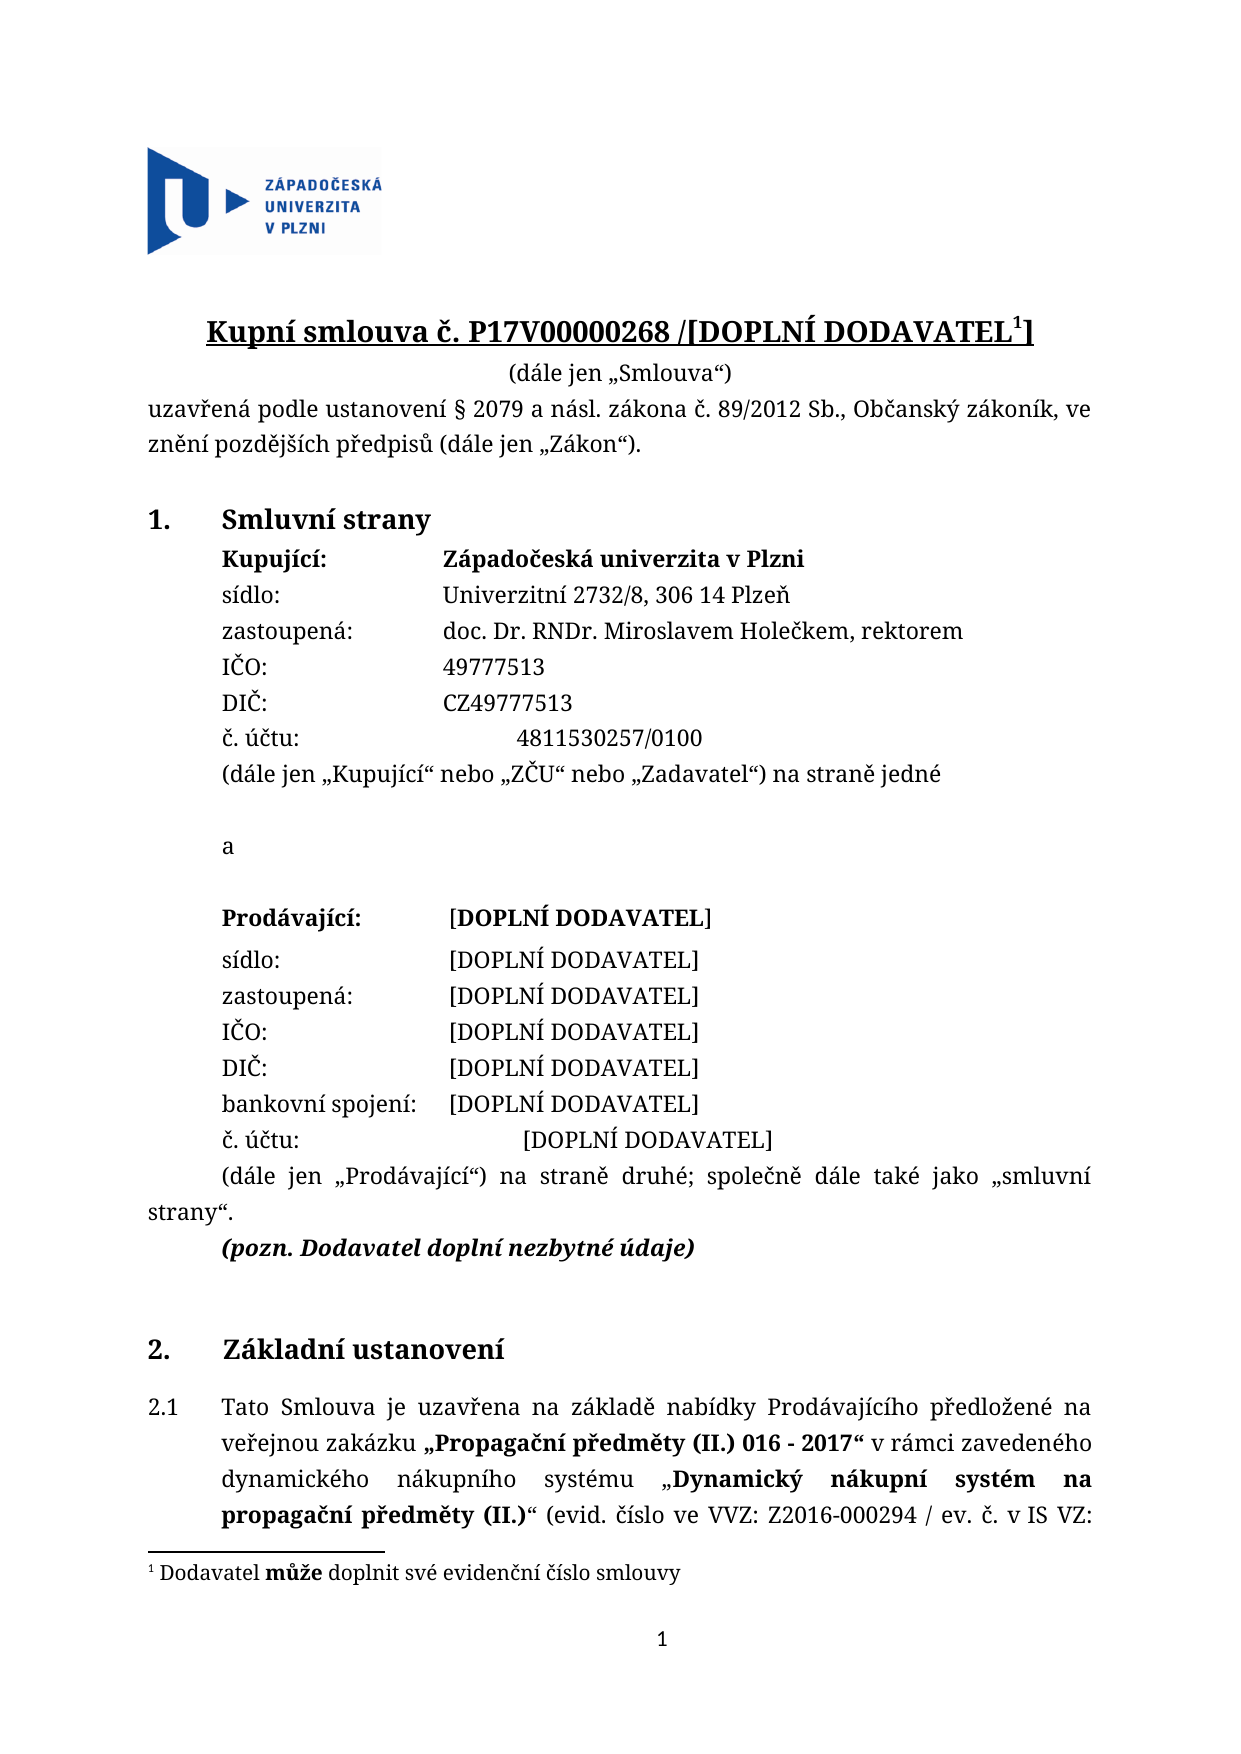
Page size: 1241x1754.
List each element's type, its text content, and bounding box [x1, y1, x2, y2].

text sídlo: Univerzitní 2732/8, 306 14 Plzeň [222, 579, 1092, 610]
text č. účtu: 4811530257/0100 [222, 722, 1092, 754]
text Kupující: Západočeská univerzita v Plzni [222, 543, 1092, 574]
list Smluvní strany [148, 500, 1092, 537]
text Prodávající: [DOPLNÍ DODAVATEL] [148, 902, 1092, 933]
text a [222, 830, 1092, 861]
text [148, 1391, 1092, 1530]
text DIČ: [DOPLNÍ DODAVATEL] [222, 1052, 1092, 1083]
text IČO: 49777513 [222, 651, 1092, 682]
list Základní ustanovení [148, 1330, 1092, 1367]
text IČO: [DOPLNÍ DODAVATEL] [222, 1016, 1092, 1047]
text (pozn. Dodavatel doplní nezbytné údaje) [148, 1232, 1092, 1263]
text uzavřená podle ustanovení § 2079 a násl. zákona č. 89/2012 Sb., Občanský zákoník, ve znění pozdějších předpisů (dále jen „Zákon“). [148, 392, 1092, 460]
text Kupní smlouva č. P17V00000268 /[DOPLNÍ DODAVATEL] [148, 311, 1092, 351]
text č. účtu: [DOPLNÍ DODAVATEL] [222, 1124, 1092, 1155]
text sídlo: [DOPLNÍ DODAVATEL] [222, 944, 1092, 976]
text zastoupená: doc. Dr. RNDr. Miroslavem Holečkem, rektorem [222, 614, 1092, 646]
text (dále jen „Prodávající“) na straně druhé; společně dále také jako „smluvní strany“. [148, 1160, 1092, 1227]
text (dále jen „Kupující“ nebo „ZČU“ nebo „Zadavatel“) na straně jedné [222, 758, 1092, 789]
text (dále jen „Smlouva“) [148, 357, 1092, 388]
picture [147, 147, 382, 255]
text zastoupená: [DOPLNÍ DODAVATEL] [222, 980, 1092, 1011]
text bankovní spojení: [DOPLNÍ DODAVATEL] [148, 1088, 1092, 1119]
text DIČ: CZ49777513 [222, 686, 1092, 718]
